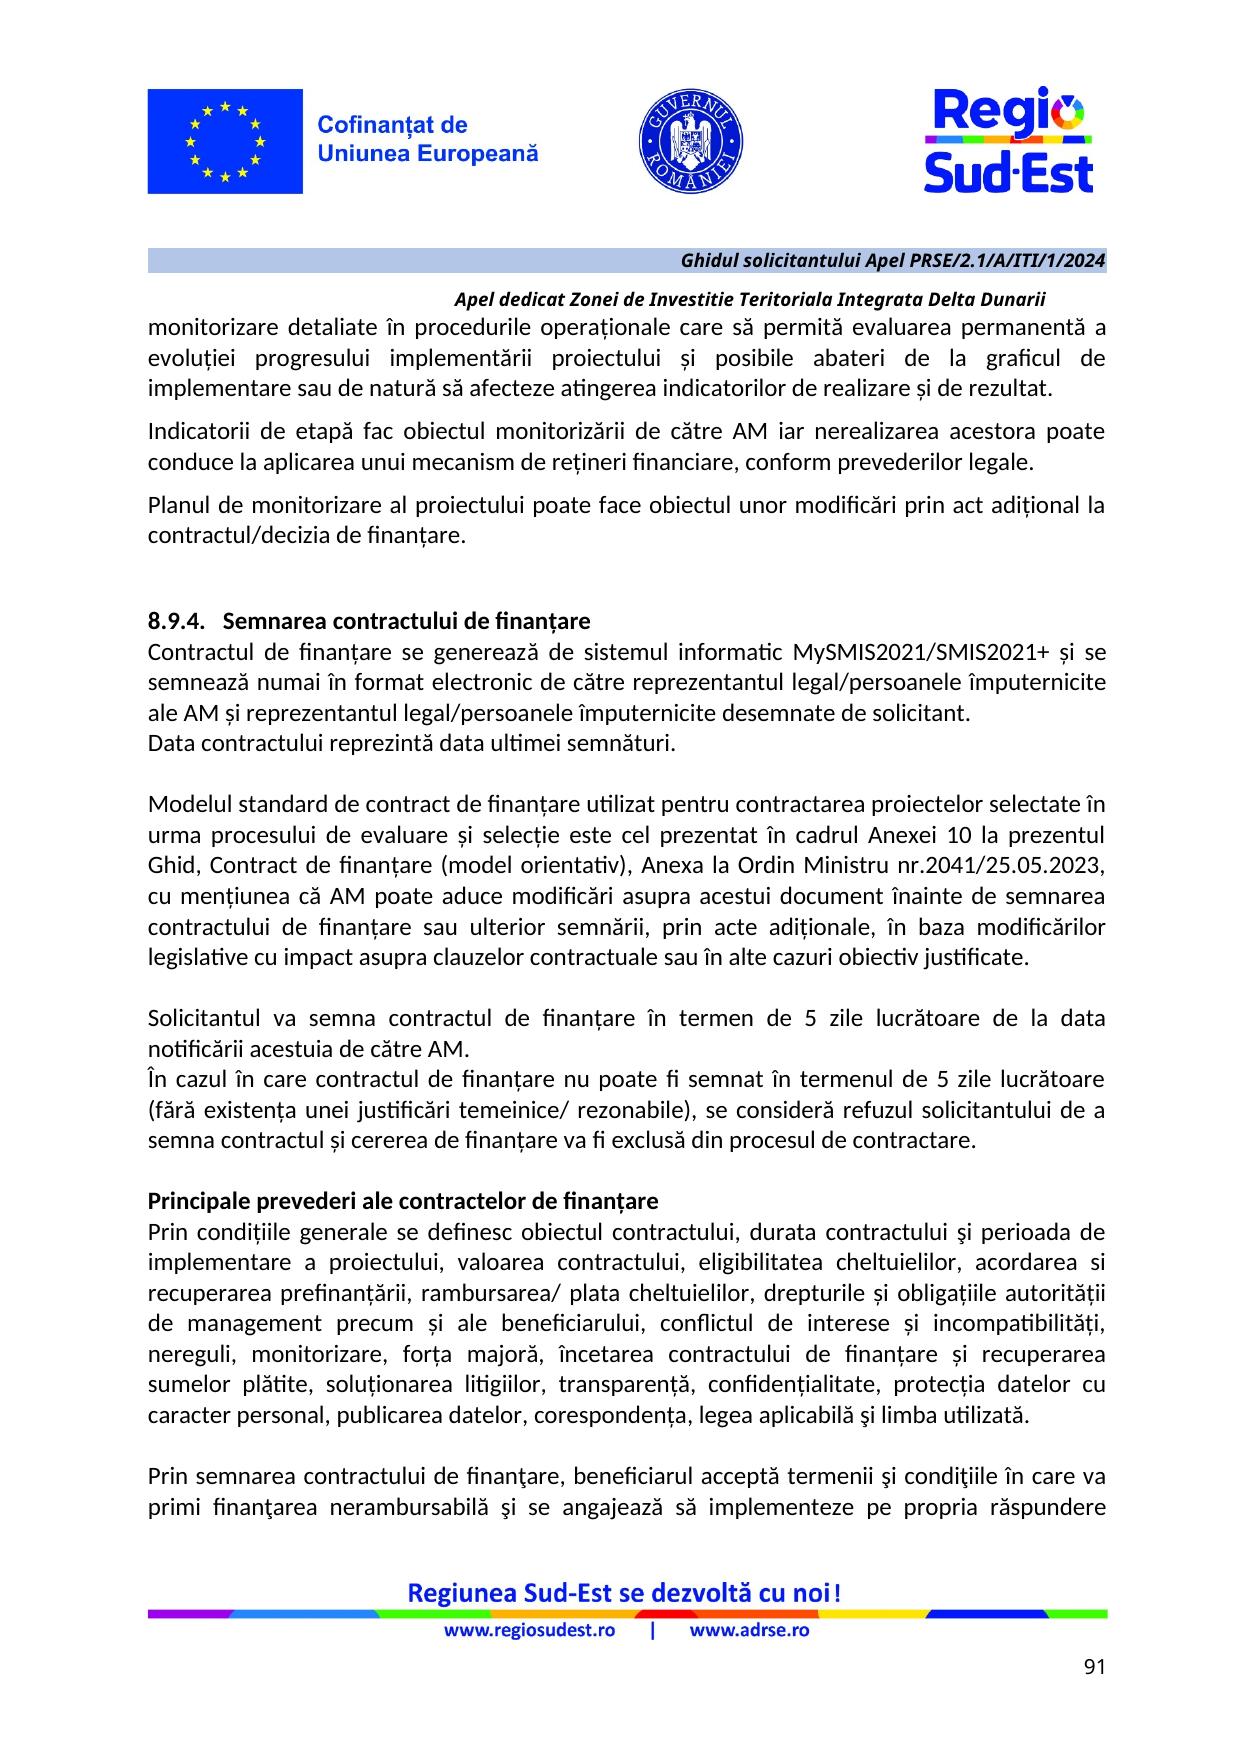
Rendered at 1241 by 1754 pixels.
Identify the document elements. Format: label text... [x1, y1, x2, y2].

text Contractul de finanțare se generează de sistemul informatic MySMIS2021/SMIS2021+ și se semnează numai în format electronic de către reprezentantul legal/persoanele împuternicite ale AM și reprezentantul legal/persoanele împuternicite desemnate de solicitant. [148, 636, 1107, 728]
text Prin condițiile generale se definesc obiectul contractului, durata contractului şi perioada de implementare a proiectului, valoarea contractului, eligibilitatea cheltuielilor, acordarea si recuperarea prefinanțării, rambursarea/ plata cheltuielilor, drepturile și obligațiile autorității de management precum și ale beneficiarului, conflictul de interese și incompatibilități, nereguli, monitorizare, forța majoră, încetarea contractului de finanțare și recuperarea sumelor plătite, soluționarea litigiilor, transparență, confidențialitate, protecția datelor cu caracter personal, publicarea datelor, corespondența, legea aplicabilă şi limba utilizată. [148, 1216, 1107, 1429]
text Principale prevederi ale contractelor de finanțare [148, 1185, 1107, 1216]
list Data contractului reprezintă data ultimei semnături. [148, 728, 1107, 758]
picture [147, 86, 1093, 195]
text În cazul în care contractul de finanțare nu poate fi semnat în termenul de 5 zile lucrătoare (fără existența unei justificări temeinice/ rezonabile), se consideră refuzul solicitantului de a semna contractul și cererea de finanțare va fi exclusă din procesul de contractare. [148, 1063, 1107, 1155]
text Planul de monitorizare al proiectului poate face obiectul unor modificări prin act adițional la contractul/decizia de finanțare. [148, 489, 1107, 550]
text Solicitantul va semna contractul de finanțare în termen de 5 zile lucrătoare de la data notificării acestuia de către AM. [148, 1002, 1107, 1063]
text Indicatorii de etapă fac obiectul monitorizării de către AM iar nerealizarea acestora poate conduce la aplicarea unui mecanism de rețineri financiare, conform prevederilor legale. [148, 415, 1107, 476]
picture [147, 1582, 1108, 1640]
subtitle Semnarea contractului de finanțare [148, 606, 1107, 636]
text Modelul standard de contract de finanțare utilizat pentru contractarea proiectelor selectate în urma procesului de evaluare și selecție este cel prezentat în cadrul Anexei 10 la prezentul Ghid, Contract de finanţare (model orientativ), Anexa la Ordin Ministru nr.2041/25.05.2023, cu mențiunea că AM poate aduce modificări asupra acestui document înainte de semnarea contractului de finanțare sau ulterior semnării, prin acte adiționale, în baza modificărilor legislative cu impact asupra clauzelor contractuale sau în alte cazuri obiectiv justificate. [148, 789, 1107, 972]
